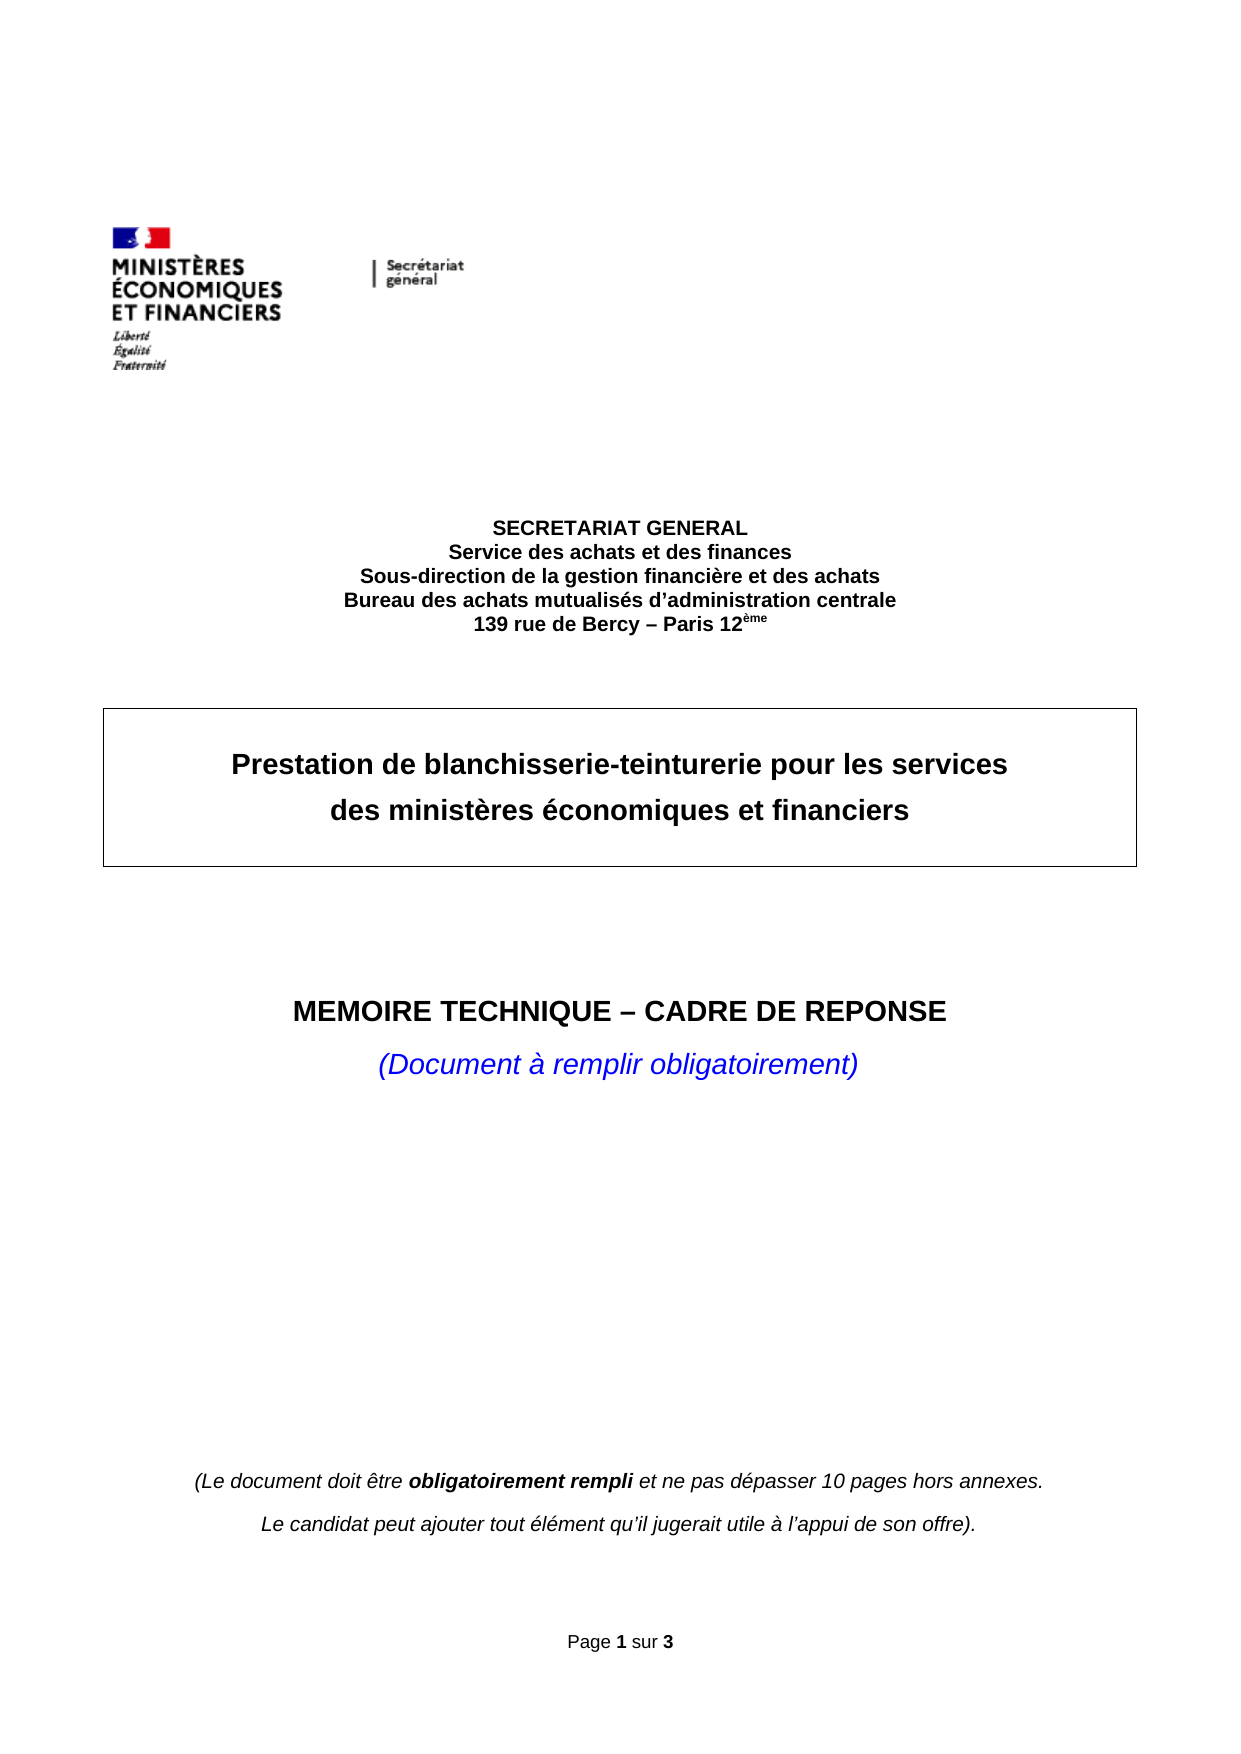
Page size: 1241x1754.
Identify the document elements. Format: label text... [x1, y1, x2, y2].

text MEMOIRE TECHNIQUE – CADRE DE REPONSE [112, 994, 1128, 1028]
text des ministères économiques et financiers [104, 790, 1136, 827]
picture [112, 227, 469, 370]
text Le candidat peut ajouter tout élément qu’il jugerait utile à l’appui de son offre). [112, 1512, 1128, 1536]
text Service des achats et des finances [112, 540, 1128, 564]
text (Document à remplir obligatoirement) [112, 1047, 1128, 1080]
text 139 rue de Bercy – Paris 12ème [112, 612, 1128, 636]
text SECRETARIAT GENERAL [112, 516, 1128, 540]
text Bureau des achats mutualisés d’administration centrale [112, 588, 1128, 612]
text Prestation de blanchisserie-teinturerie pour les services [104, 744, 1136, 781]
text Sous-direction de la gestion financière et des achats [112, 564, 1128, 588]
text (Le document doit être obligatoirement rempli et ne pas dépasser 10 pages hors annexes. [112, 1469, 1128, 1493]
